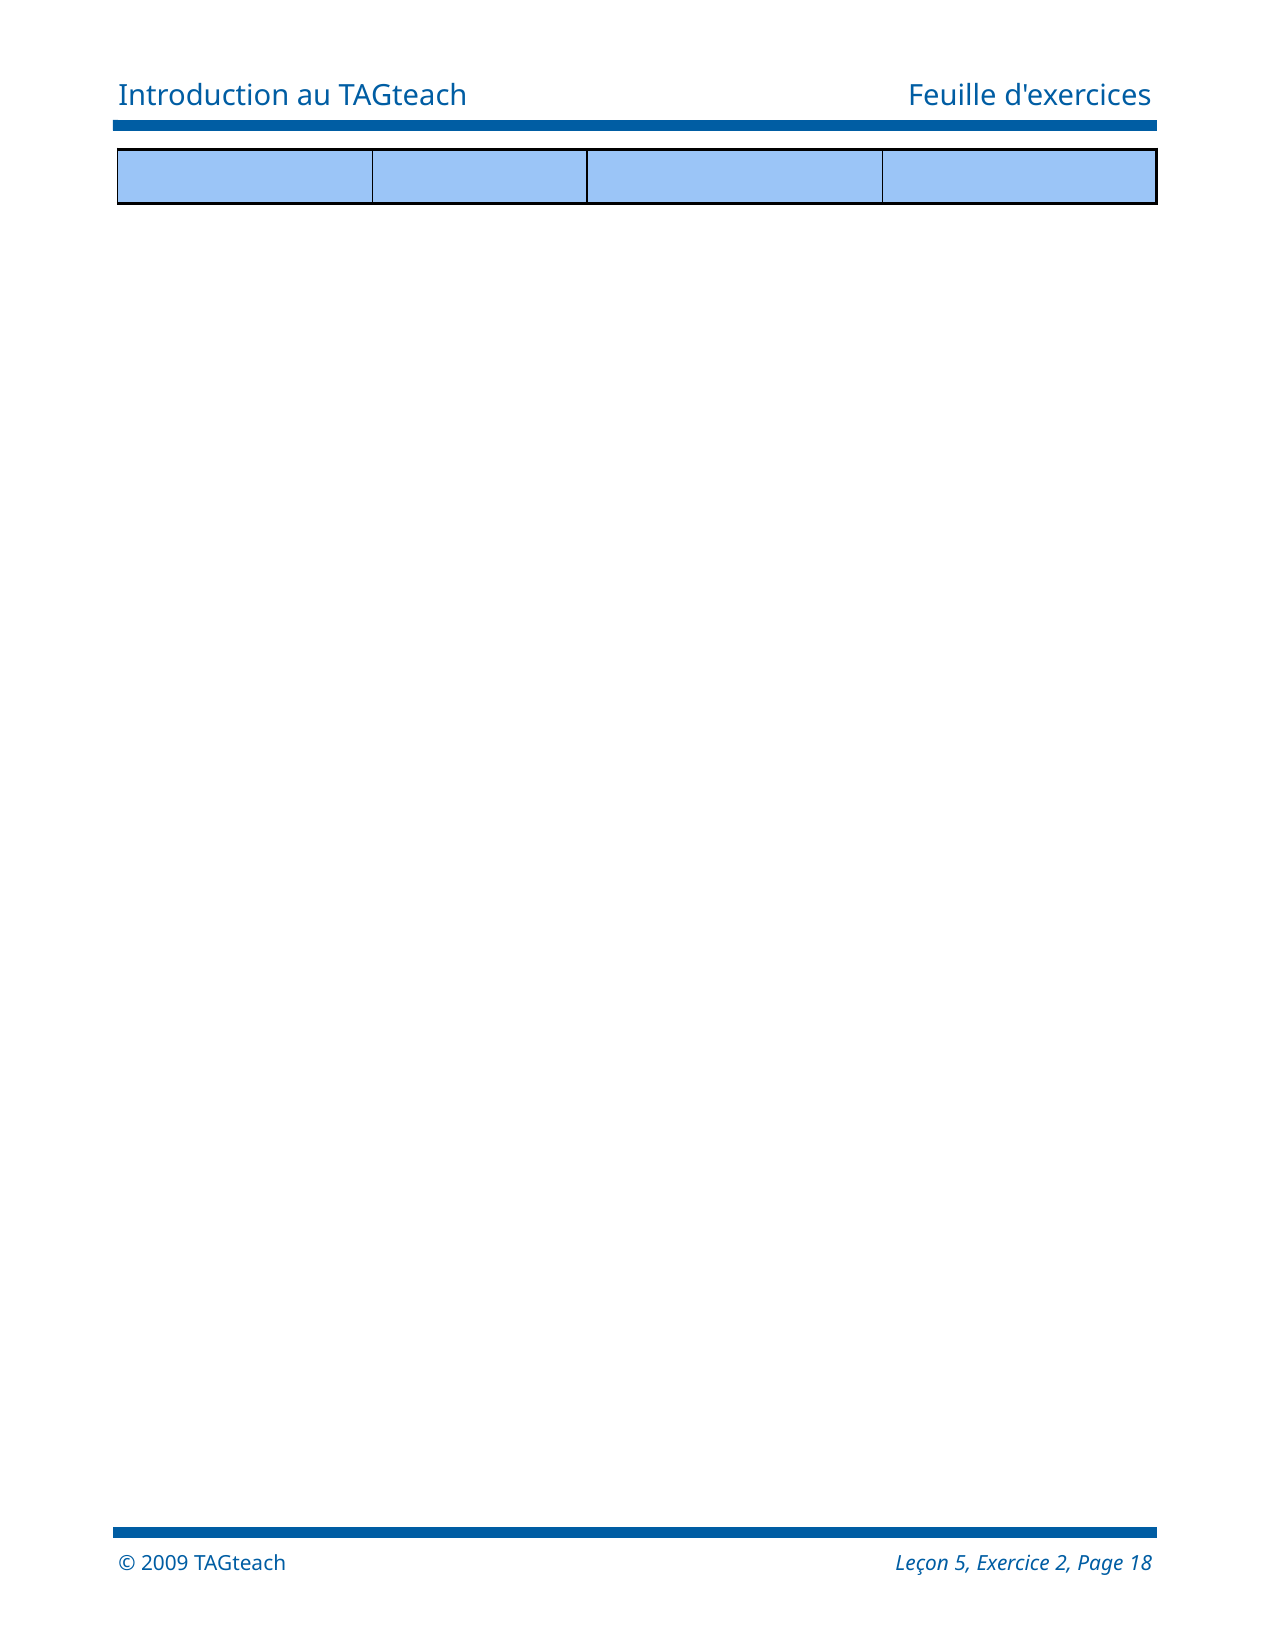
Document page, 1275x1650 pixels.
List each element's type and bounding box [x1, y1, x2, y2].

table_cell [373, 151, 586, 202]
table_cell [588, 151, 882, 202]
table_cell [118, 151, 372, 202]
table_cell [883, 151, 1155, 202]
